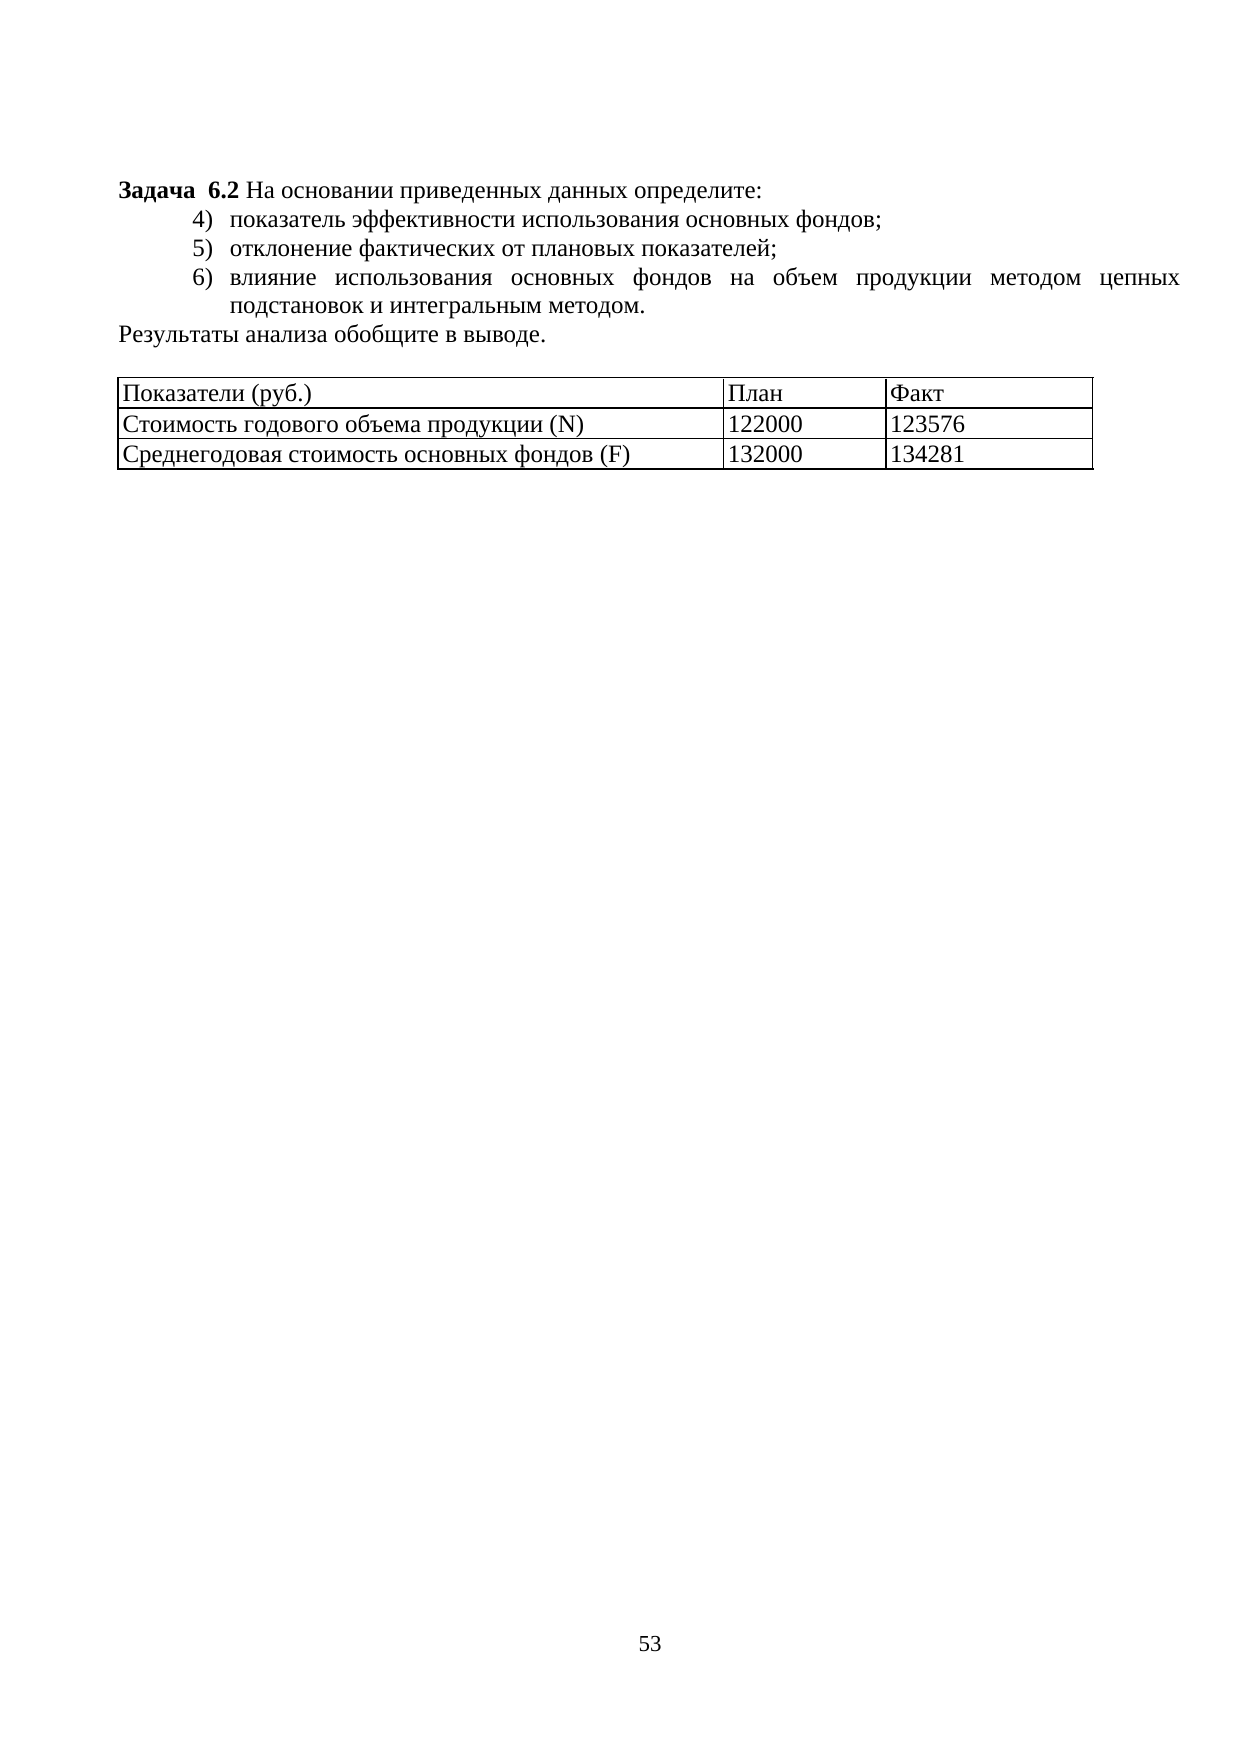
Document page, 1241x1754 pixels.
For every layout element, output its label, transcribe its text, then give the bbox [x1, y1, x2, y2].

text Результаты анализа обобщите в выводе. [118, 319, 1181, 348]
table_cell Стоимость годового объема продукции (N) [119, 409, 723, 437]
table_cell 123576 [887, 409, 1092, 437]
table_cell 132000 [724, 439, 885, 468]
text Задача 6.2 На основании приведенных данных определите: [118, 176, 1181, 204]
table_cell 134281 [887, 439, 1092, 468]
list отклонение фактических от плановых показателей; [192, 233, 1181, 262]
table_header Показатели (руб.) [119, 378, 723, 407]
table_header План [724, 378, 886, 407]
table_cell 122000 [724, 409, 885, 437]
table_header Факт [887, 378, 1092, 407]
list показатель эффективности использования основных фондов; [192, 204, 1181, 233]
table_cell Среднегодовая стоимость основных фондов (F) [119, 439, 723, 468]
list влияние использования основных фондов на объем продукции методом цепных подстановок и интегральным методом. [192, 262, 1181, 319]
